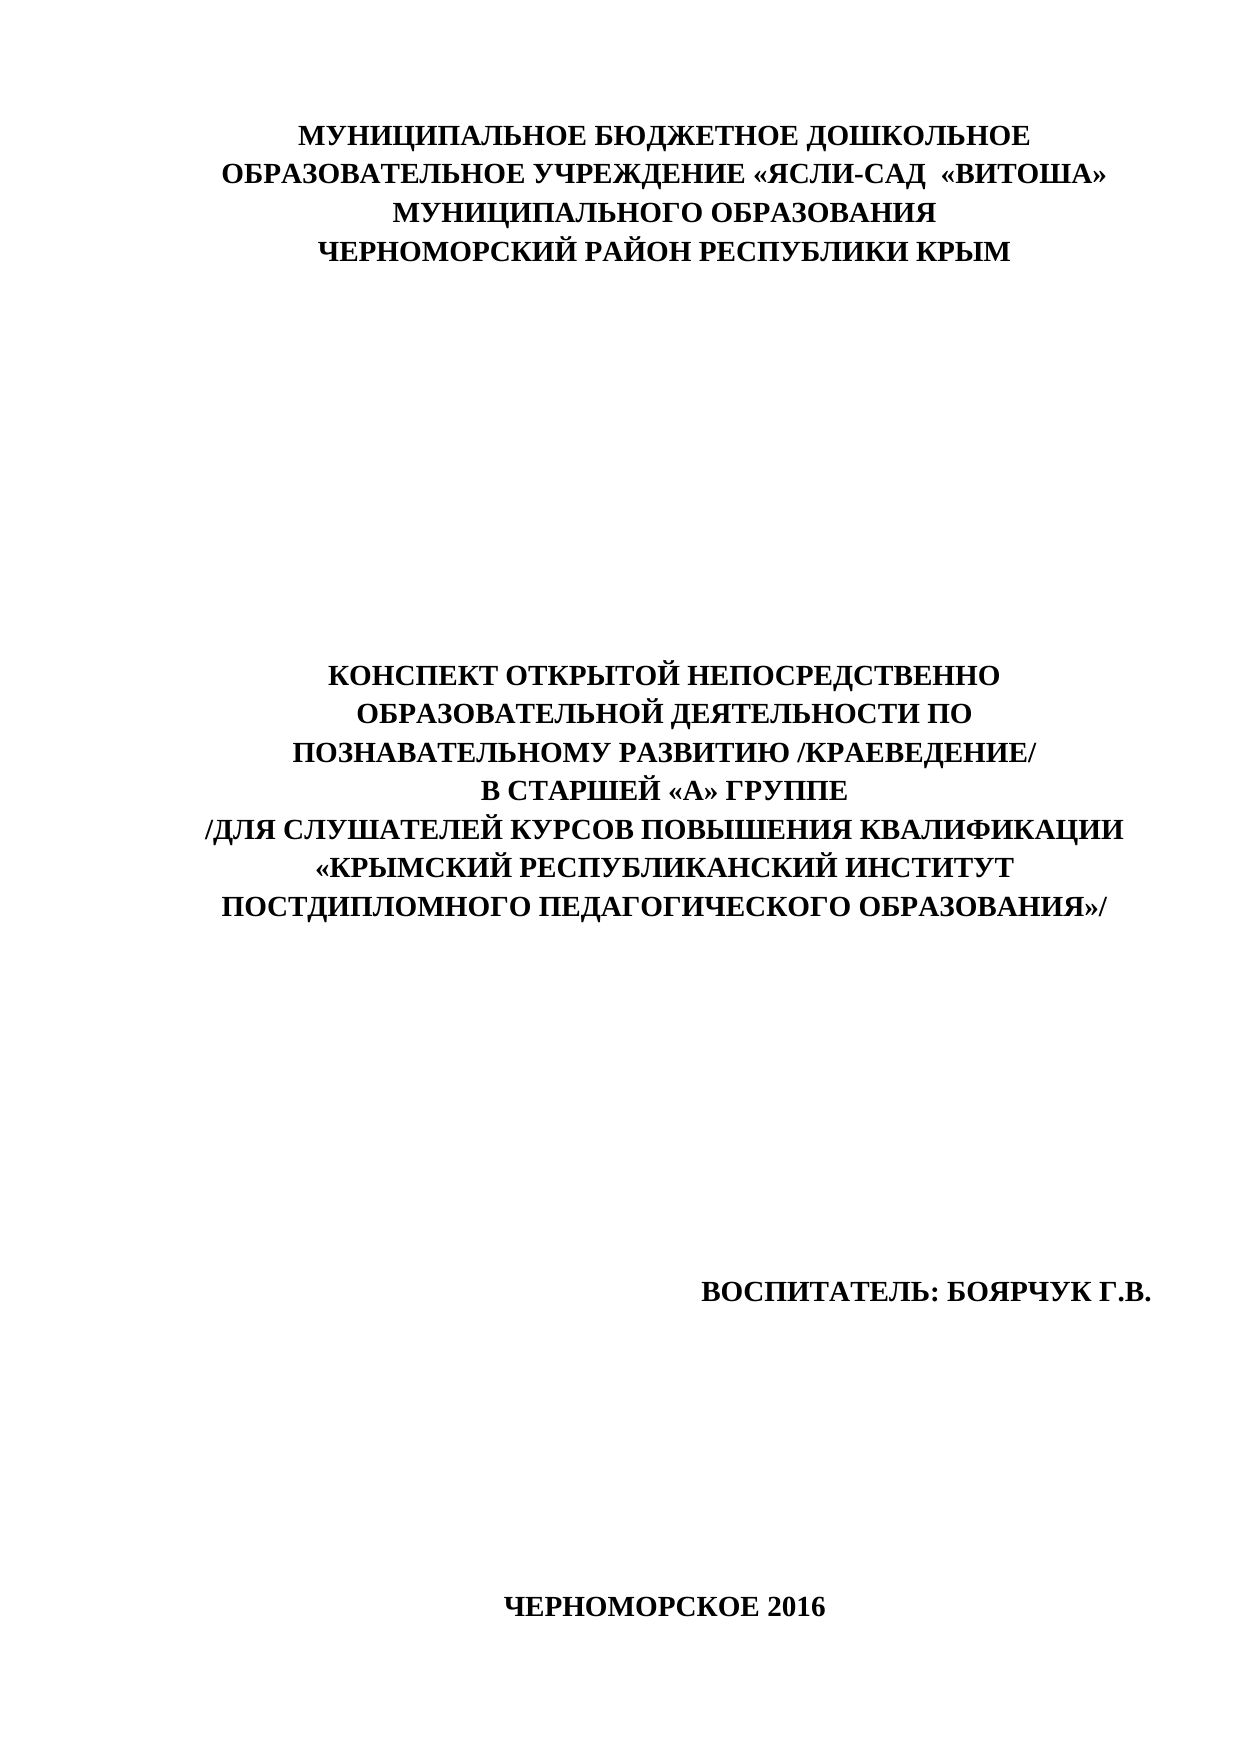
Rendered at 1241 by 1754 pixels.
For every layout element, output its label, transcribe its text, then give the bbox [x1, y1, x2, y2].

text ЧЕРНОМОРСКИЙ РАЙОН РЕСПУБЛИКИ КРЫМ [177, 234, 1152, 267]
text КОНСПЕКТ ОТКРЫТОЙ НЕПОСРЕДСТВЕННО [177, 658, 1152, 691]
text ЧЕРНОМОРСКОЕ 2016 [177, 1589, 1152, 1622]
text ВОСПИТАТЕЛЬ: БОЯРЧУК Г.В. [177, 1274, 1152, 1308]
text ОБРАЗОВАТЕЛЬНОЙ ДЕЯТЕЛЬНОСТИ ПО [177, 696, 1152, 730]
text В СТАРШЕЙ «А» ГРУППЕ [177, 773, 1152, 807]
text МУНИЦИПАЛЬНОЕ БЮДЖЕТНОЕ ДОШКОЛЬНОЕ ОБРАЗОВАТЕЛЬНОЕ УЧРЕЖДЕНИЕ «ЯСЛИ-САД «ВИТОША» [177, 118, 1152, 190]
text «КРЫМСКИЙ РЕСПУБЛИКАНСКИЙ ИНСТИТУТ ПОСТДИПЛОМНОГО ПЕДАГОГИЧЕСКОГО ОБРАЗОВАНИЯ»/ [177, 850, 1152, 922]
text ПОЗНАВАТЕЛЬНОМУ РАЗВИТИЮ /КРАЕВЕДЕНИЕ/ [177, 735, 1152, 768]
text МУНИЦИПАЛЬНОГО ОБРАЗОВАНИЯ [177, 195, 1152, 229]
text /ДЛЯ СЛУШАТЕЛЕЙ КУРСОВ ПОВЫШЕНИЯ КВАЛИФИКАЦИИ [177, 812, 1152, 845]
